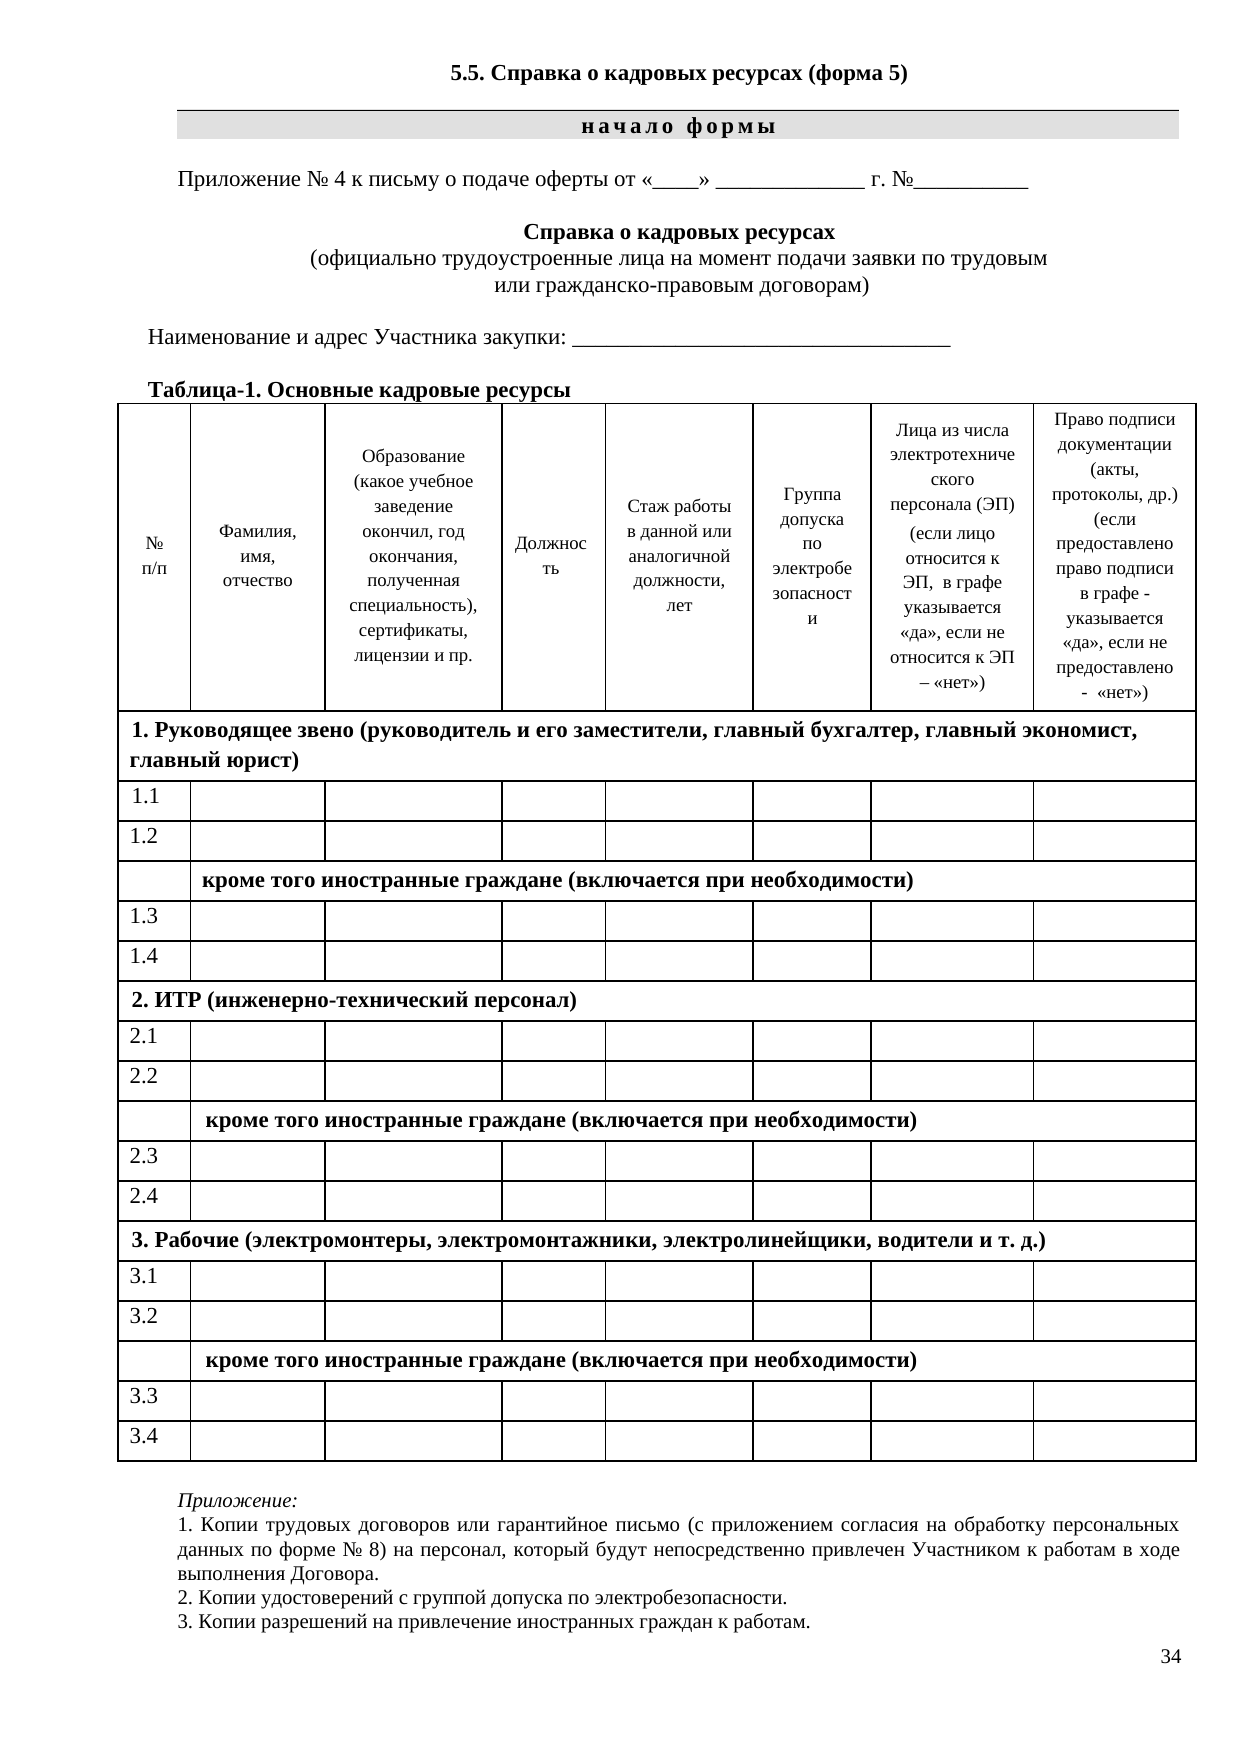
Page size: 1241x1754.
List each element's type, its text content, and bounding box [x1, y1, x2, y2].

table_cell [606, 942, 752, 980]
table_cell [1034, 942, 1195, 980]
table_cell [872, 1062, 1033, 1100]
table_cell 2.3 [119, 1142, 190, 1180]
table_cell [503, 902, 605, 940]
table_cell 1.1 [119, 782, 190, 820]
table_cell [872, 1382, 1033, 1420]
table_cell 3. Рабочие (электромонтеры, электромонтажники, электролинейщики, водители и т. д.) [119, 1222, 1195, 1260]
text 2. Копии удостоверений с группой допуска по электробезопасности. [177, 1584, 1181, 1609]
table_cell [191, 1382, 324, 1420]
text или гражданско-правовым договорам) [177, 271, 1181, 297]
table_cell [754, 1182, 870, 1220]
table_cell [606, 1062, 752, 1100]
table_cell [503, 1302, 605, 1340]
table_cell кроме того иностранные граждане (включается при необходимости) [191, 862, 1195, 900]
table_cell [872, 942, 1033, 980]
table_cell [503, 1422, 605, 1460]
table_cell [503, 1382, 605, 1420]
table_cell [1034, 1062, 1195, 1100]
table_cell [872, 1262, 1033, 1300]
table_cell [606, 1302, 752, 1340]
table_cell [326, 1382, 501, 1420]
table_cell [606, 782, 752, 820]
table_cell [1034, 782, 1195, 820]
table_cell [191, 1422, 324, 1460]
table_cell [606, 1422, 752, 1460]
table_cell кроме того иностранные граждане (включается при необходимости) [191, 1342, 1195, 1380]
table_header Группа допуска по электробезопасности [754, 404, 870, 710]
table_cell [754, 1302, 870, 1340]
table_cell [1034, 822, 1195, 860]
table_cell [754, 1382, 870, 1420]
table_cell [1034, 1302, 1195, 1340]
table_cell [1034, 1142, 1195, 1180]
table_header Должность [503, 404, 605, 710]
table_cell [872, 1422, 1033, 1460]
table_cell [326, 782, 501, 820]
table_cell [606, 1182, 752, 1220]
table_cell [872, 902, 1033, 940]
table_cell [872, 1022, 1033, 1060]
table_cell 2.2 [119, 1062, 190, 1100]
table_cell [191, 822, 324, 860]
table_cell [191, 1182, 324, 1220]
table_cell [191, 1022, 324, 1060]
table_cell 1.3 [119, 902, 190, 940]
table_header Образование (какое учебное заведение окончил, год окончания, полученная специальность), сертификаты, лицензии и пр. [326, 404, 501, 710]
table_cell [119, 862, 190, 900]
table_header Право подписи документации (акты, протоколы, др.) (если предоставлено право подписи в графе -указывается «да», если не предоставлено - «нет») [1034, 404, 1195, 710]
table_cell [191, 1142, 324, 1180]
text 1. Копии трудовых договоров или гарантийное письмо (с приложением согласия на обработку персональных данных по форме № 8) на персонал, который будут непосредственно привлечен Участником к работам в ходе выполнения Договора. [177, 1512, 1181, 1584]
table_cell [326, 1422, 501, 1460]
table_cell [503, 1062, 605, 1100]
table_cell [326, 1142, 501, 1180]
table_cell [754, 942, 870, 980]
table_cell 2.1 [119, 1022, 190, 1060]
table_cell 2. ИТР (инженерно-технический персонал) [119, 982, 1195, 1020]
table_cell [872, 1182, 1033, 1220]
table_cell [1034, 1422, 1195, 1460]
text (официально трудоустроенные лица на момент подачи заявки по трудовым [177, 244, 1181, 271]
table_cell [326, 1262, 501, 1300]
table_cell [1034, 902, 1195, 940]
table_cell [326, 1302, 501, 1340]
table_cell [606, 1382, 752, 1420]
table_header № п/п [119, 404, 190, 710]
table_cell 3.1 [119, 1262, 190, 1300]
text Таблица-1. Основные кадровые ресурсы [148, 376, 1181, 402]
table_header Стаж работы в данной или аналогичной должности, лет [606, 404, 752, 710]
table_cell [191, 1302, 324, 1340]
table_cell [119, 1102, 190, 1140]
table_cell 1.4 [119, 942, 190, 980]
table_cell [754, 822, 870, 860]
table_cell [606, 1262, 752, 1300]
table_cell [503, 822, 605, 860]
table_cell [754, 1142, 870, 1180]
table_cell [191, 902, 324, 940]
table_cell [326, 942, 501, 980]
table_cell [606, 902, 752, 940]
table_cell [1034, 1022, 1195, 1060]
table_cell [872, 822, 1033, 860]
text 5.5. Справка о кадровых ресурсах (форма 5) [177, 59, 1181, 85]
table_cell [606, 822, 752, 860]
table_cell [191, 942, 324, 980]
text начало формы [177, 111, 1179, 139]
table_cell [754, 902, 870, 940]
text Справка о кадровых ресурсах [177, 218, 1181, 244]
table_cell 3.3 [119, 1382, 190, 1420]
table_cell [754, 1262, 870, 1300]
table_cell [503, 1262, 605, 1300]
table_cell [754, 1422, 870, 1460]
table_cell [191, 782, 324, 820]
text 3. Копии разрешений на привлечение иностранных граждан к работам. [177, 1609, 1181, 1633]
table_cell [1034, 1382, 1195, 1420]
text Приложение № 4 к письму о подаче оферты от «____» _____________ г. №__________ [177, 165, 1181, 192]
table_cell [754, 1062, 870, 1100]
table_cell [503, 942, 605, 980]
table_cell [503, 1022, 605, 1060]
table_cell [191, 1062, 324, 1100]
table_cell 3.2 [119, 1302, 190, 1340]
table_cell [606, 1022, 752, 1060]
table_header Фамилия, имя, отчество [191, 404, 324, 710]
table_cell [503, 782, 605, 820]
table_cell [326, 1022, 501, 1060]
table_header Лица из числа электротехнического персонала (ЭП) (если лицо относится к ЭП, в графе указывается «да», если не относится к ЭП – «нет») [872, 404, 1033, 710]
table_cell [754, 782, 870, 820]
table_cell [872, 782, 1033, 820]
table_cell [754, 1022, 870, 1060]
table_cell [1034, 1182, 1195, 1220]
text Приложение: [177, 1488, 1181, 1512]
table_cell [503, 1142, 605, 1180]
table_cell [326, 902, 501, 940]
table_cell [872, 1302, 1033, 1340]
table_cell [119, 1342, 190, 1380]
table_cell [326, 822, 501, 860]
table_cell [326, 1182, 501, 1220]
table_cell 1.2 [119, 822, 190, 860]
table_cell 2.4 [119, 1182, 190, 1220]
table_cell [872, 1142, 1033, 1180]
table_cell 1. Руководящее звено (руководитель и его заместители, главный бухгалтер, главный экономист, главный юрист) [119, 712, 1195, 780]
table_cell [326, 1062, 501, 1100]
table_cell [1034, 1262, 1195, 1300]
table_cell [503, 1182, 605, 1220]
table_cell кроме того иностранные граждане (включается при необходимости) [191, 1102, 1195, 1140]
table_cell 3.4 [119, 1422, 190, 1460]
table_cell [606, 1142, 752, 1180]
text Наименование и адрес Участника закупки: _________________________________ [148, 323, 1181, 350]
table_cell [191, 1262, 324, 1300]
